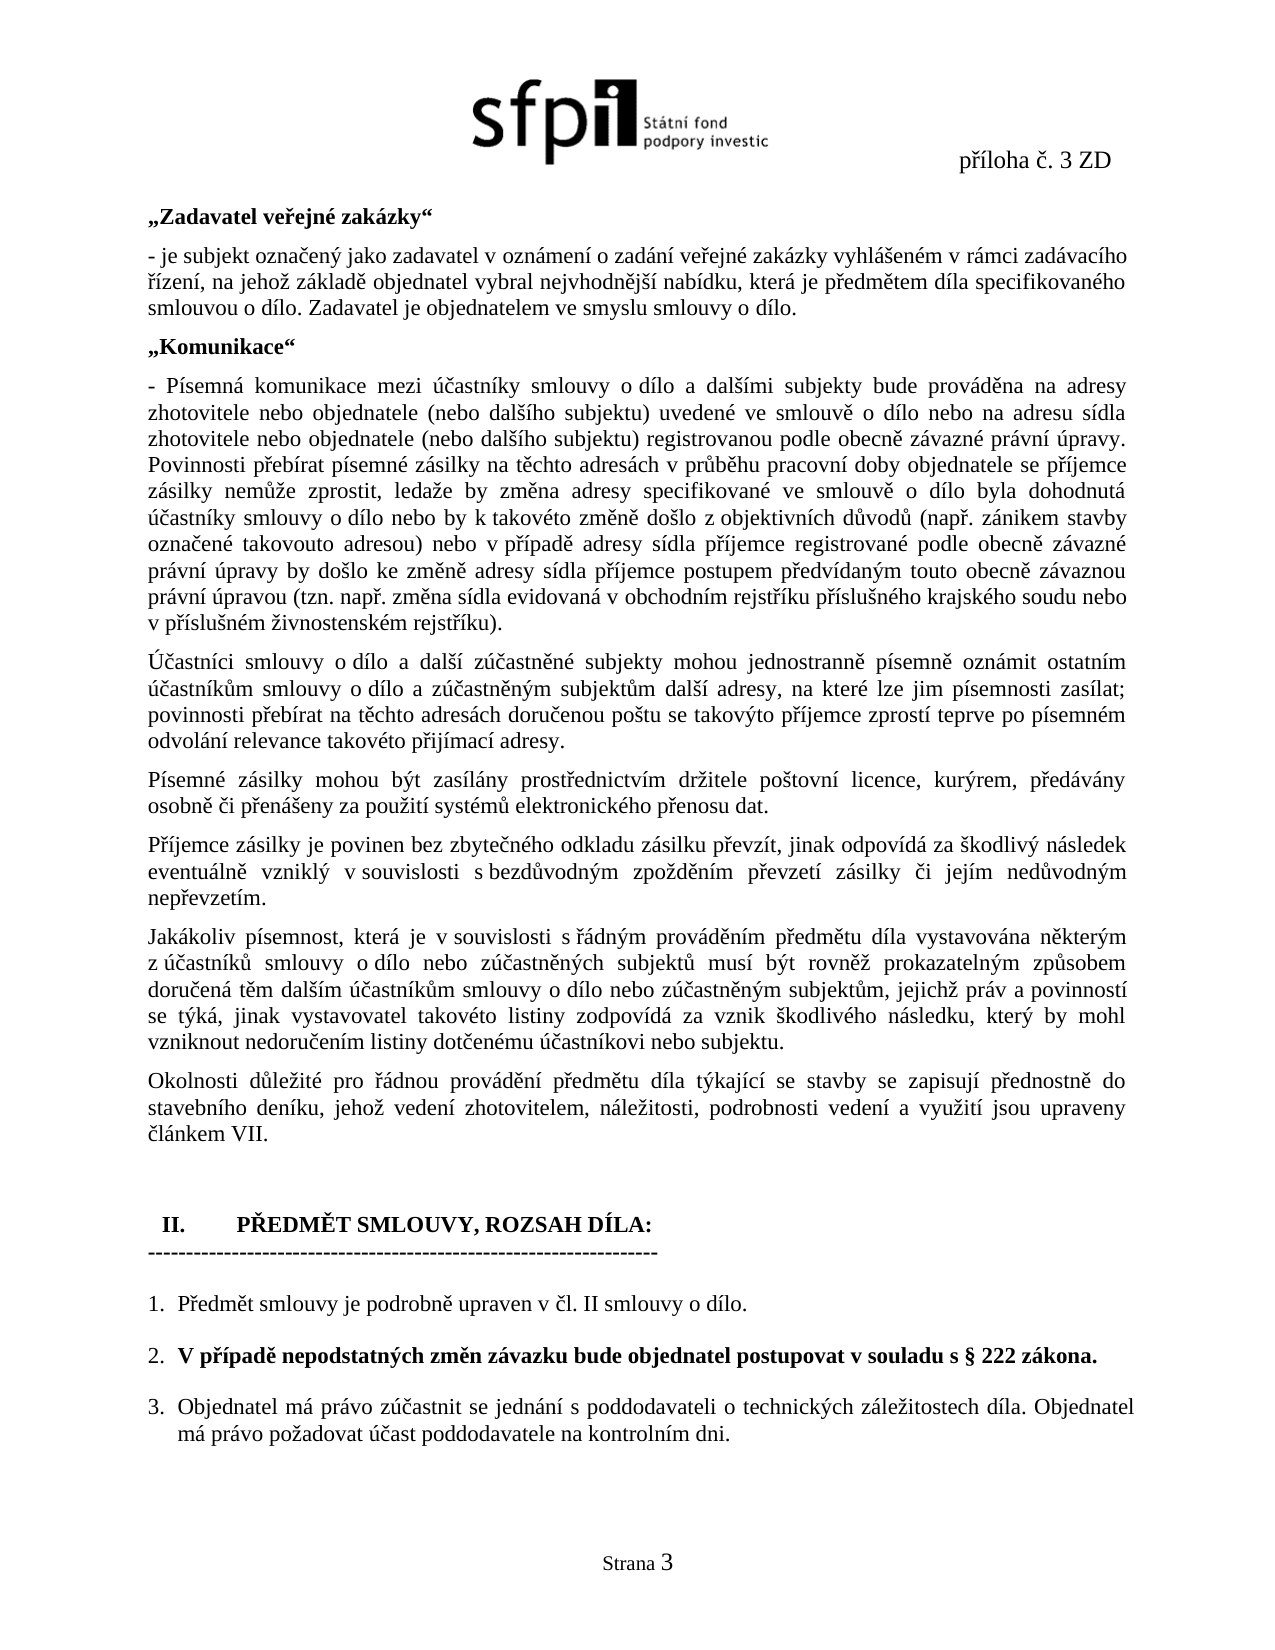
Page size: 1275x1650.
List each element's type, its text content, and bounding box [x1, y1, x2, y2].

text Jakákoliv písemnost, která je v souvislosti s řádným prováděním předmětu díla vystavována některým z účastníků smlouvy o dílo nebo zúčastněných subjektů musí být rovněž prokazatelným způsobem doručená těm dalším účastníkům smlouvy o dílo nebo zúčastněným subjektům, jejichž práv a povinností se týká, jinak vystavovatel takovéto listiny zodpovídá za vznik škodlivého následku, který by mohl vzniknout nedoručením listiny dotčenému účastníkovi nebo subjektu. [148, 923, 1127, 1055]
picture [470, 73, 771, 169]
list Objednatel má právo zúčastnit se jednání s poddodavateli o technických záležitostech díla. Objednatel má právo požadovat účast poddodavatele na kontrolním dni. [148, 1393, 1137, 1446]
list V případě nepodstatných změn závazku bude objednatel postupovat v souladu s § 222 zákona. [148, 1342, 1127, 1368]
text ------------------------------------------------------------------- [148, 1238, 1127, 1264]
text „Komunikace“ [148, 333, 1127, 360]
text „Zadavatel veřejné zakázky“ [148, 203, 1127, 229]
text - Písemná komunikace mezi účastníky smlouvy o dílo a dalšími subjekty bude prováděna na adresy zhotovitele nebo objednatele (nebo dalšího subjektu) uvedené ve smlouvě o dílo nebo na adresu sídla zhotovitele nebo objednatele (nebo dalšího subjektu) registrovanou podle obecně závazné právní úpravy. Povinnosti přebírat písemné zásilky na těchto adresách v průběhu pracovní doby objednatele se příjemce zásilky nemůže zprostit, ledaže by změna adresy specifikované ve smlouvě o dílo byla dohodnutá účastníky smlouvy o dílo nebo by k takovéto změně došlo z objektivních důvodů (např. zánikem stavby označené takovouto adresou) nebo v případě adresy sídla příjemce registrované podle obecně závazné právní úpravy by došlo ke změně adresy sídla příjemce postupem předvídaným touto obecně závaznou právní úpravou (tzn. např. změna sídla evidovaná v obchodním rejstříku příslušného krajského soudu nebo v příslušném živnostenském rejstříku). [148, 372, 1127, 636]
text Okolnosti důležité pro řádnou provádění předmětu díla týkající se stavby se zapisují přednostně do stavebního deníku, jehož vedení zhotovitelem, náležitosti, podrobnosti vedení a využití jsou upraveny článkem VII. [148, 1067, 1127, 1146]
list PŘEDMĚT SMLOUVY, ROZSAH DÍLA: [185, 1211, 1137, 1238]
text - je subjekt označený jako zadavatel v oznámení o zadání veřejné zakázky vyhlášeném v rámci zadávacího řízení, na jehož základě objednatel vybral nejvhodnější nabídku, která je předmětem díla specifikovaného smlouvou o dílo. Zadavatel je objednatelem ve smyslu smlouvy o dílo. [148, 242, 1127, 321]
text Příjemce zásilky je povinen bez zbytečného odkladu zásilku převzít, jinak odpovídá za škodlivý následek eventuálně vzniklý v souvislosti s bezdůvodným zpožděním převzetí zásilky či jejím nedůvodným nepřevzetím. [148, 831, 1127, 910]
text Písemné zásilky mohou být zasílány prostřednictvím držitele poštovní licence, kurýrem, předávány osobně či přenášeny za použití systémů elektronického přenosu dat. [148, 766, 1127, 819]
list Předmět smlouvy je podrobně upraven v čl. II smlouvy o dílo. [148, 1291, 1127, 1317]
text Účastníci smlouvy o dílo a další zúčastněné subjekty mohou jednostranně písemně oznámit ostatním účastníkům smlouvy o dílo a zúčastněným subjektům další adresy, na které lze jim písemnosti zasílat; povinnosti přebírat na těchto adresách doručenou poštu se takovýto příjemce zprostí teprve po písemném odvolání relevance takovéto přijímací adresy. [148, 648, 1127, 754]
